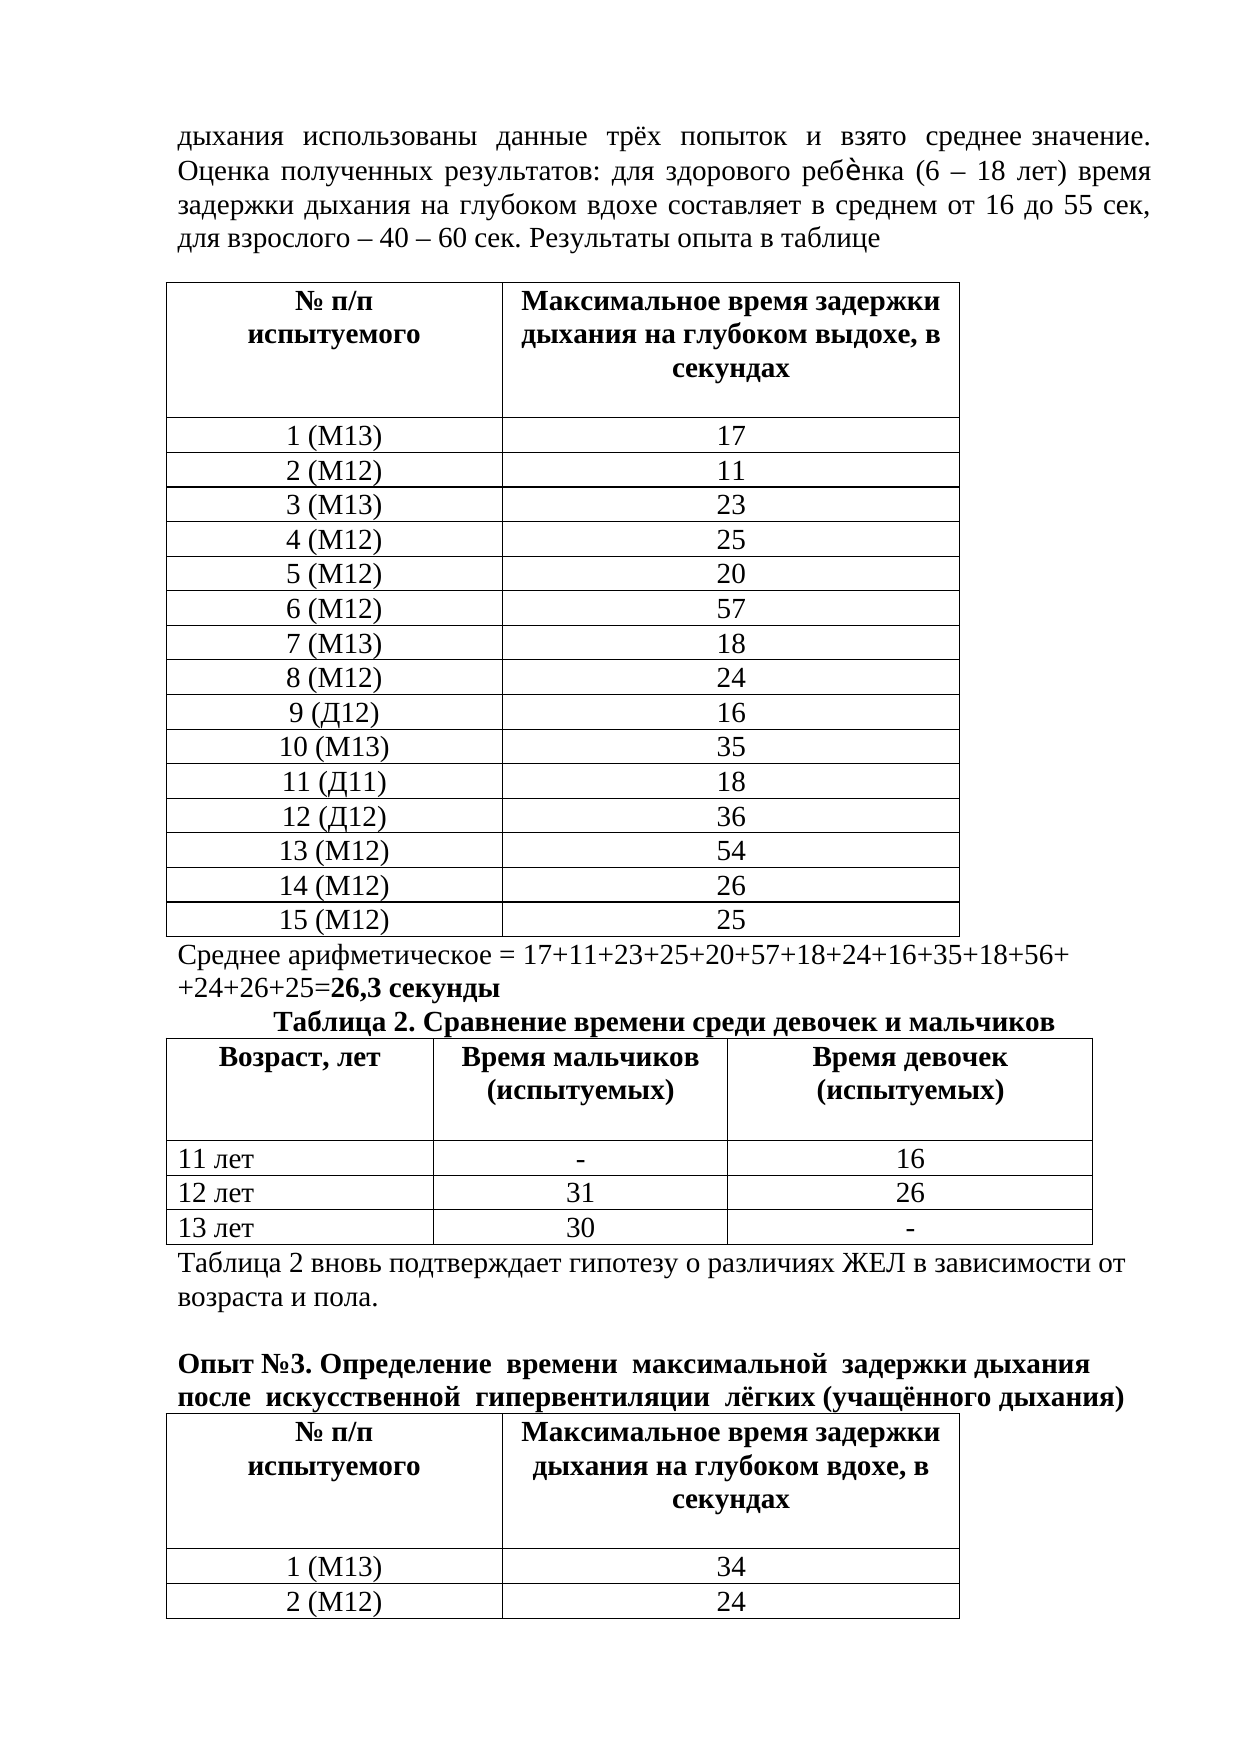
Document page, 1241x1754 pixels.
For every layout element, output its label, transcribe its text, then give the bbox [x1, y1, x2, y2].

table_cell 1 (М13) [167, 418, 502, 452]
table_cell 18 [503, 764, 959, 798]
table_header № п/п испытуемого [167, 1414, 502, 1548]
table_header Максимальное время задержки дыхания на глубоком вдохе, в секундах [503, 1414, 959, 1548]
text Таблица 2. Сравнение времени среди девочек и мальчиков [177, 1004, 1152, 1038]
table_cell 31 [434, 1176, 727, 1209]
table_cell 12 лет [167, 1176, 433, 1209]
table_cell 8 (М12) [167, 660, 502, 694]
table_cell 9 (Д12) [167, 695, 502, 728]
table_cell 5 (М12) [167, 557, 502, 590]
table_cell 11 лет [167, 1141, 433, 1174]
table_cell 36 [503, 799, 959, 832]
table_cell 25 [503, 522, 959, 556]
text дыхания использованы данные трёх попыток и взято среднее значение. Оценка полученных результатов: для здорового ребѐнка (6 – 18 лет) время задержки дыхания на глубоком вдохе составляет в среднем от 16 до 55 сек, для взрослого – 40 – 60 сек. Результаты опыта в таблице [177, 118, 1152, 254]
table_cell 24 [503, 660, 959, 694]
table_cell 34 [503, 1549, 959, 1583]
table_cell 26 [728, 1176, 1092, 1209]
table_cell 1 (М13) [167, 1549, 502, 1583]
table_cell 25 [503, 903, 959, 936]
table_cell 13 лет [167, 1210, 433, 1244]
table_cell 11 [503, 453, 959, 486]
table_cell 4 (М12) [167, 522, 502, 556]
table_cell 20 [503, 557, 959, 590]
table_cell 2 (М12) [167, 453, 502, 486]
table_cell - [434, 1141, 727, 1174]
table_cell 18 [503, 626, 959, 659]
table_cell 17 [503, 418, 959, 452]
table_cell 23 [503, 488, 959, 521]
table_cell 57 [503, 591, 959, 625]
table_cell 2 (М12) [167, 1584, 502, 1617]
table_header Время девочек (испытуемых) [728, 1039, 1092, 1140]
table_cell 12 (Д12) [167, 799, 502, 832]
table_cell 13 (М12) [167, 833, 502, 867]
table_header Максимальное время задержки дыхания на глубоком выдохе, в секундах [503, 283, 959, 417]
table_cell 14 (М12) [167, 868, 502, 901]
text +24+26+25=26,3 секунды [177, 971, 1152, 1004]
table_cell 16 [728, 1141, 1092, 1174]
table_cell 26 [503, 868, 959, 901]
text Таблица 2 вновь подтверждает гипотезу о различиях ЖЕЛ в зависимости от возраста и пола. [177, 1245, 1152, 1312]
table_header Возраст, лет [167, 1039, 433, 1140]
table_cell 30 [434, 1210, 727, 1244]
table_cell 15 (М12) [167, 903, 502, 936]
table_cell 16 [503, 695, 959, 728]
text Опыт №3. Определение времени максимальной задержки дыхания после искусственной гипервентиляции лёгких (учащённого дыхания) [177, 1346, 1152, 1413]
table_cell 7 (М13) [167, 626, 502, 659]
table_header № п/п испытуемого [167, 283, 502, 417]
table_cell 54 [503, 833, 959, 867]
table_cell - [728, 1210, 1092, 1244]
table_cell 3 (М13) [167, 488, 502, 521]
table_cell 10 (М13) [167, 730, 502, 763]
table_cell 6 (М12) [167, 591, 502, 625]
table_header Время мальчиков (испытуемых) [434, 1039, 727, 1140]
text Среднее арифметическое = 17+11+23+25+20+57+18+24+16+35+18+56+ [177, 937, 1152, 971]
table_cell 35 [503, 730, 959, 763]
table_cell 24 [503, 1584, 959, 1617]
table_cell 11 (Д11) [167, 764, 502, 798]
